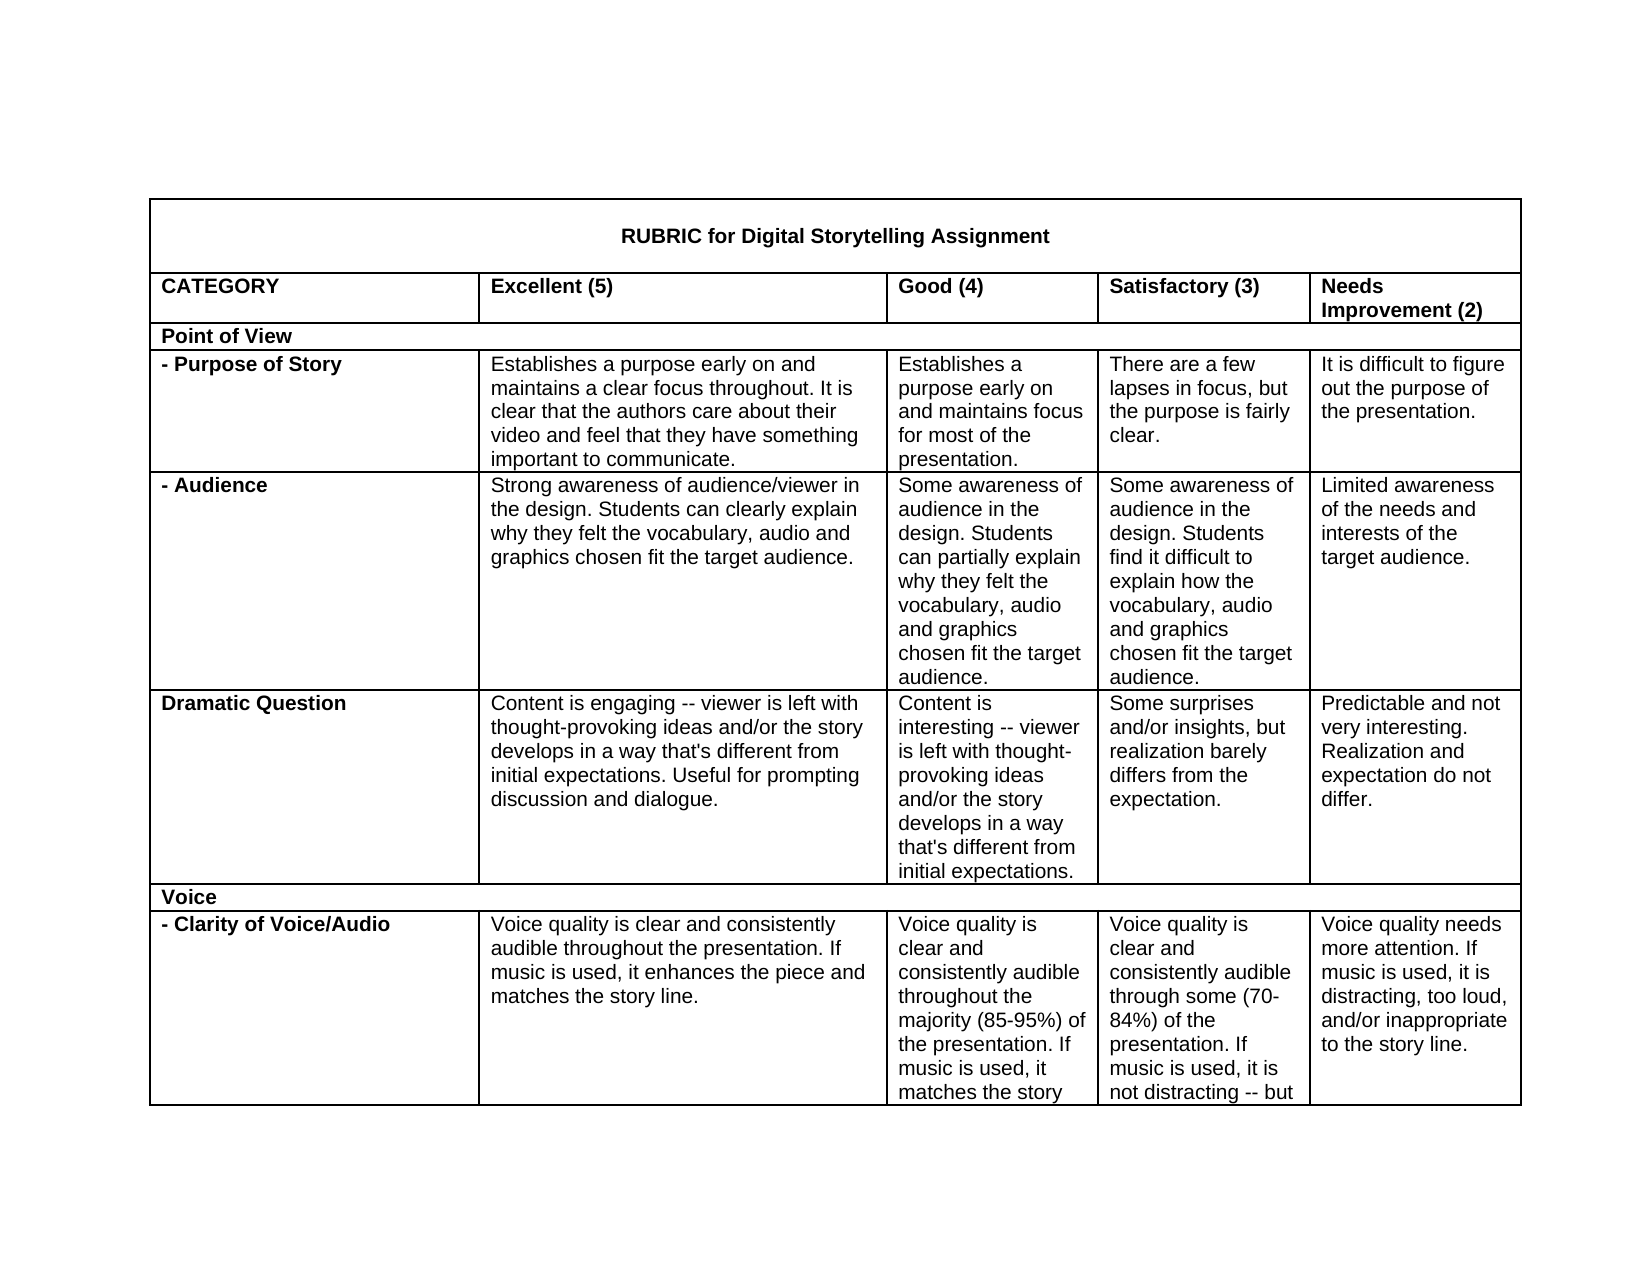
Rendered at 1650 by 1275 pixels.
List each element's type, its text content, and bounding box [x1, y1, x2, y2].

table_header RUBRIC for Digital Storytelling Assignment [151, 200, 1520, 272]
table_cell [480, 912, 886, 1103]
table_cell Establishes a purpose early on and maintains focus for most of the presentation. [888, 351, 1097, 471]
table_cell Content is engaging -- viewer is left with thought-provoking ideas and/or the story develops in a way that's different from initial expectations. Useful for prompting discussion and dialogue. [480, 691, 886, 883]
table_cell - Audience [151, 473, 478, 689]
table_cell Dramatic Question [151, 691, 478, 883]
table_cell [888, 912, 1097, 1103]
table_cell Content is interesting -- viewer is left with thought-provoking ideas and/or the story develops in a way that's different from initial expectations. [888, 691, 1097, 883]
table_cell Some awareness of audience in the design. Students find it difficult to explain how the vocabulary, audio and graphics chosen fit the target audience. [1099, 473, 1309, 689]
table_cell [1099, 912, 1309, 1103]
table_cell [1311, 912, 1520, 1103]
table_cell Voice [151, 885, 1520, 910]
table_cell It is difficult to figure out the purpose of the presentation. [1311, 351, 1520, 471]
table_cell Establishes a purpose early on and maintains a clear focus throughout. It is clear that the authors care about their video and feel that they have something important to communicate. [480, 351, 886, 471]
table_cell - Purpose of Story [151, 351, 478, 471]
table_cell Point of View [151, 324, 1520, 349]
table_cell Needs Improvement (2) [1311, 274, 1520, 322]
table_cell CATEGORY [151, 274, 478, 322]
table_cell Some awareness of audience in the design. Students can partially explain why they felt the vocabulary, audio and graphics chosen fit the target audience. [888, 473, 1097, 689]
table_cell Limited awareness of the needs and interests of the target audience. [1311, 473, 1520, 689]
table_cell Strong awareness of audience/viewer in the design. Students can clearly explain why they felt the vocabulary, audio and graphics chosen fit the target audience. [480, 473, 886, 689]
table_cell Some surprises and/or insights, but realization barely differs from the expectation. [1099, 691, 1309, 883]
table_cell Satisfactory (3) [1099, 274, 1309, 322]
table_cell There are a few lapses in focus, but the purpose is fairly clear. [1099, 351, 1309, 471]
table_cell Predictable and not very interesting. Realization and expectation do not differ. [1311, 691, 1520, 883]
table_cell Excellent (5) [480, 274, 886, 322]
table_cell Good (4) [888, 274, 1097, 322]
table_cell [151, 912, 478, 1103]
